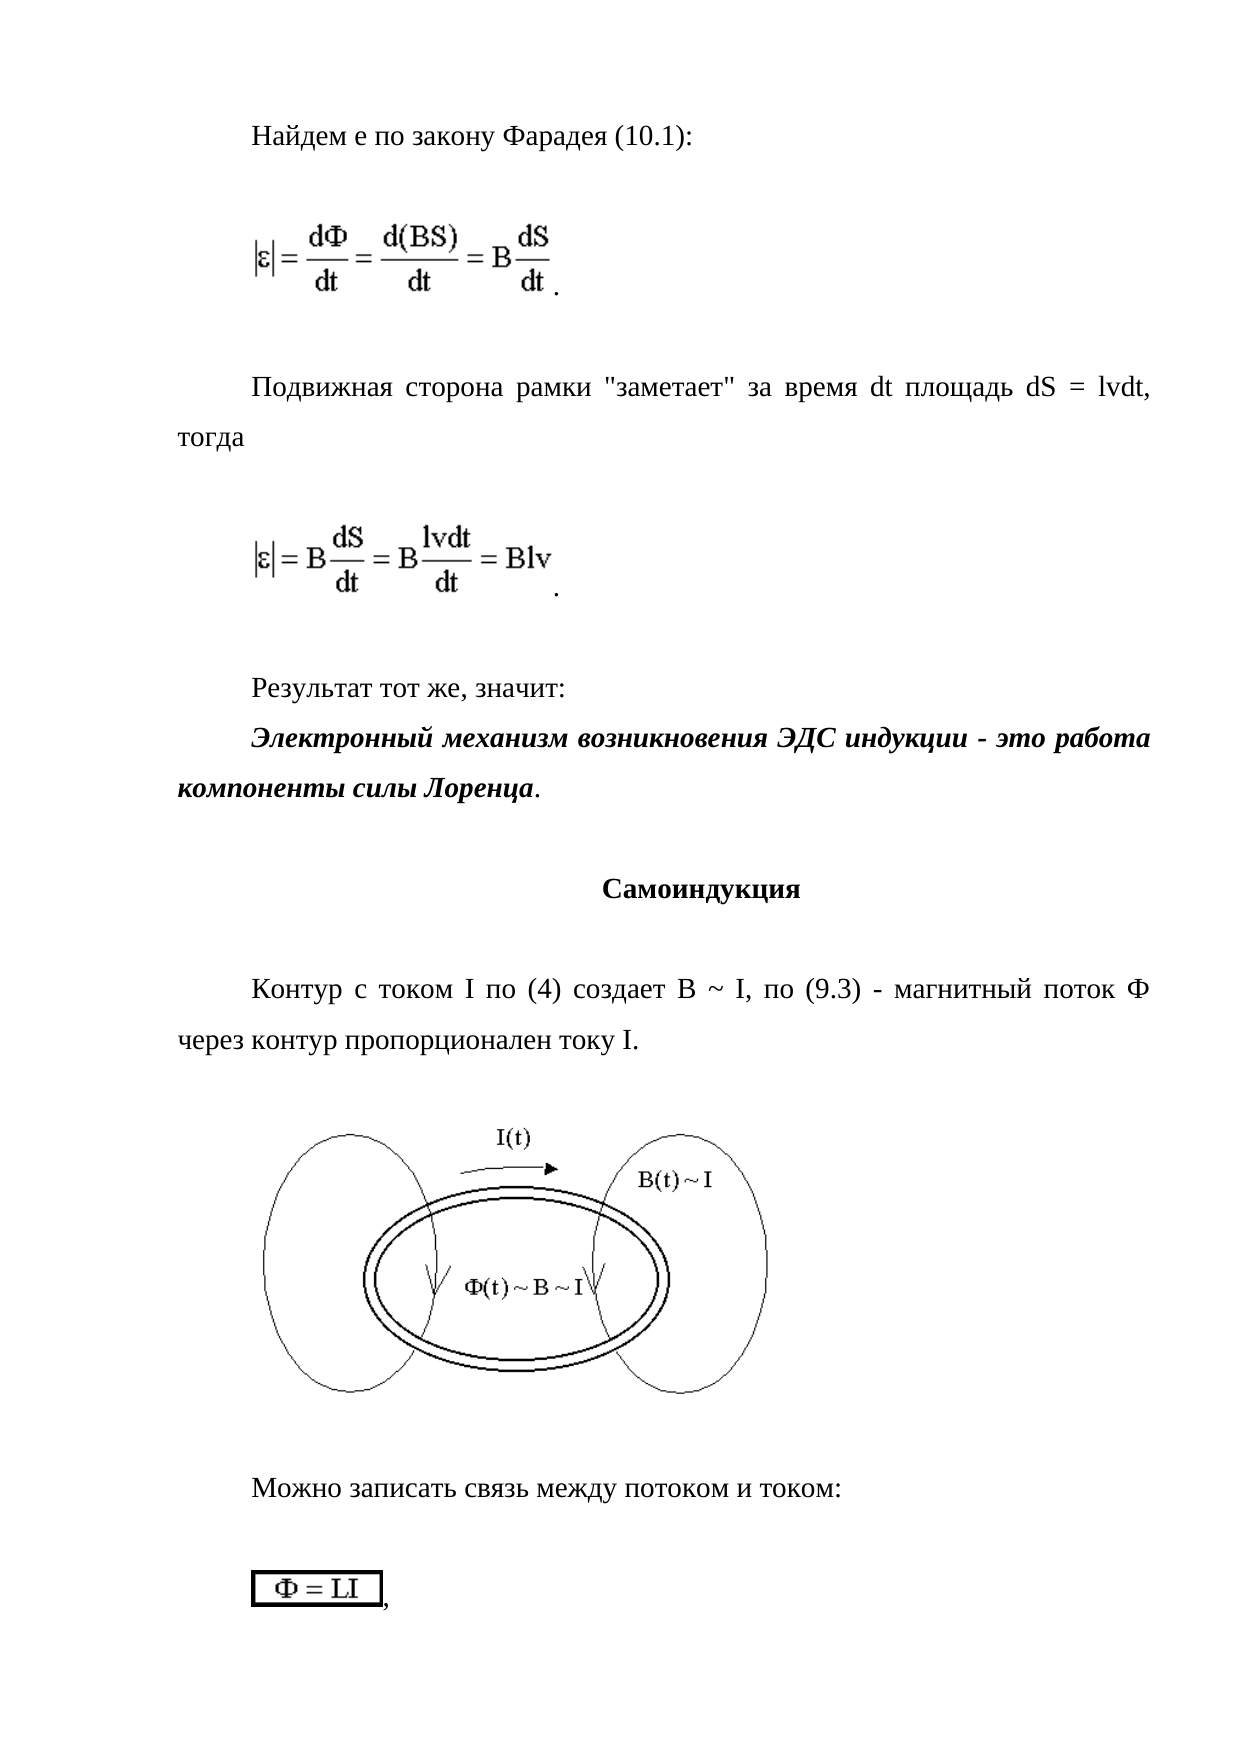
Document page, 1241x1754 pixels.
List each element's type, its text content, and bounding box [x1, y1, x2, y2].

text , [177, 1571, 1152, 1613]
picture [251, 218, 553, 296]
text Найдем e по закону Фарадея (10.1): [177, 118, 1152, 152]
text Самоиндукция [177, 871, 1152, 904]
text Можно записать связь между потоком и током: [177, 1470, 1152, 1504]
picture [251, 1570, 383, 1607]
picture [251, 519, 553, 597]
text Контур с током I по (4) создает В ~ I, по (9.3) - магнитный поток Ф через контур пропорционален току I. [177, 972, 1152, 1055]
text Электронный механизм возникновения ЭДС индукции - это работа компоненты силы Лоренца. [177, 720, 1152, 804]
picture [251, 1122, 792, 1406]
text Подвижная сторона рамки "заметает" за время dt площадь dS = lvdt, тогда [177, 369, 1152, 453]
text Результат тот же, значит: [177, 670, 1152, 703]
